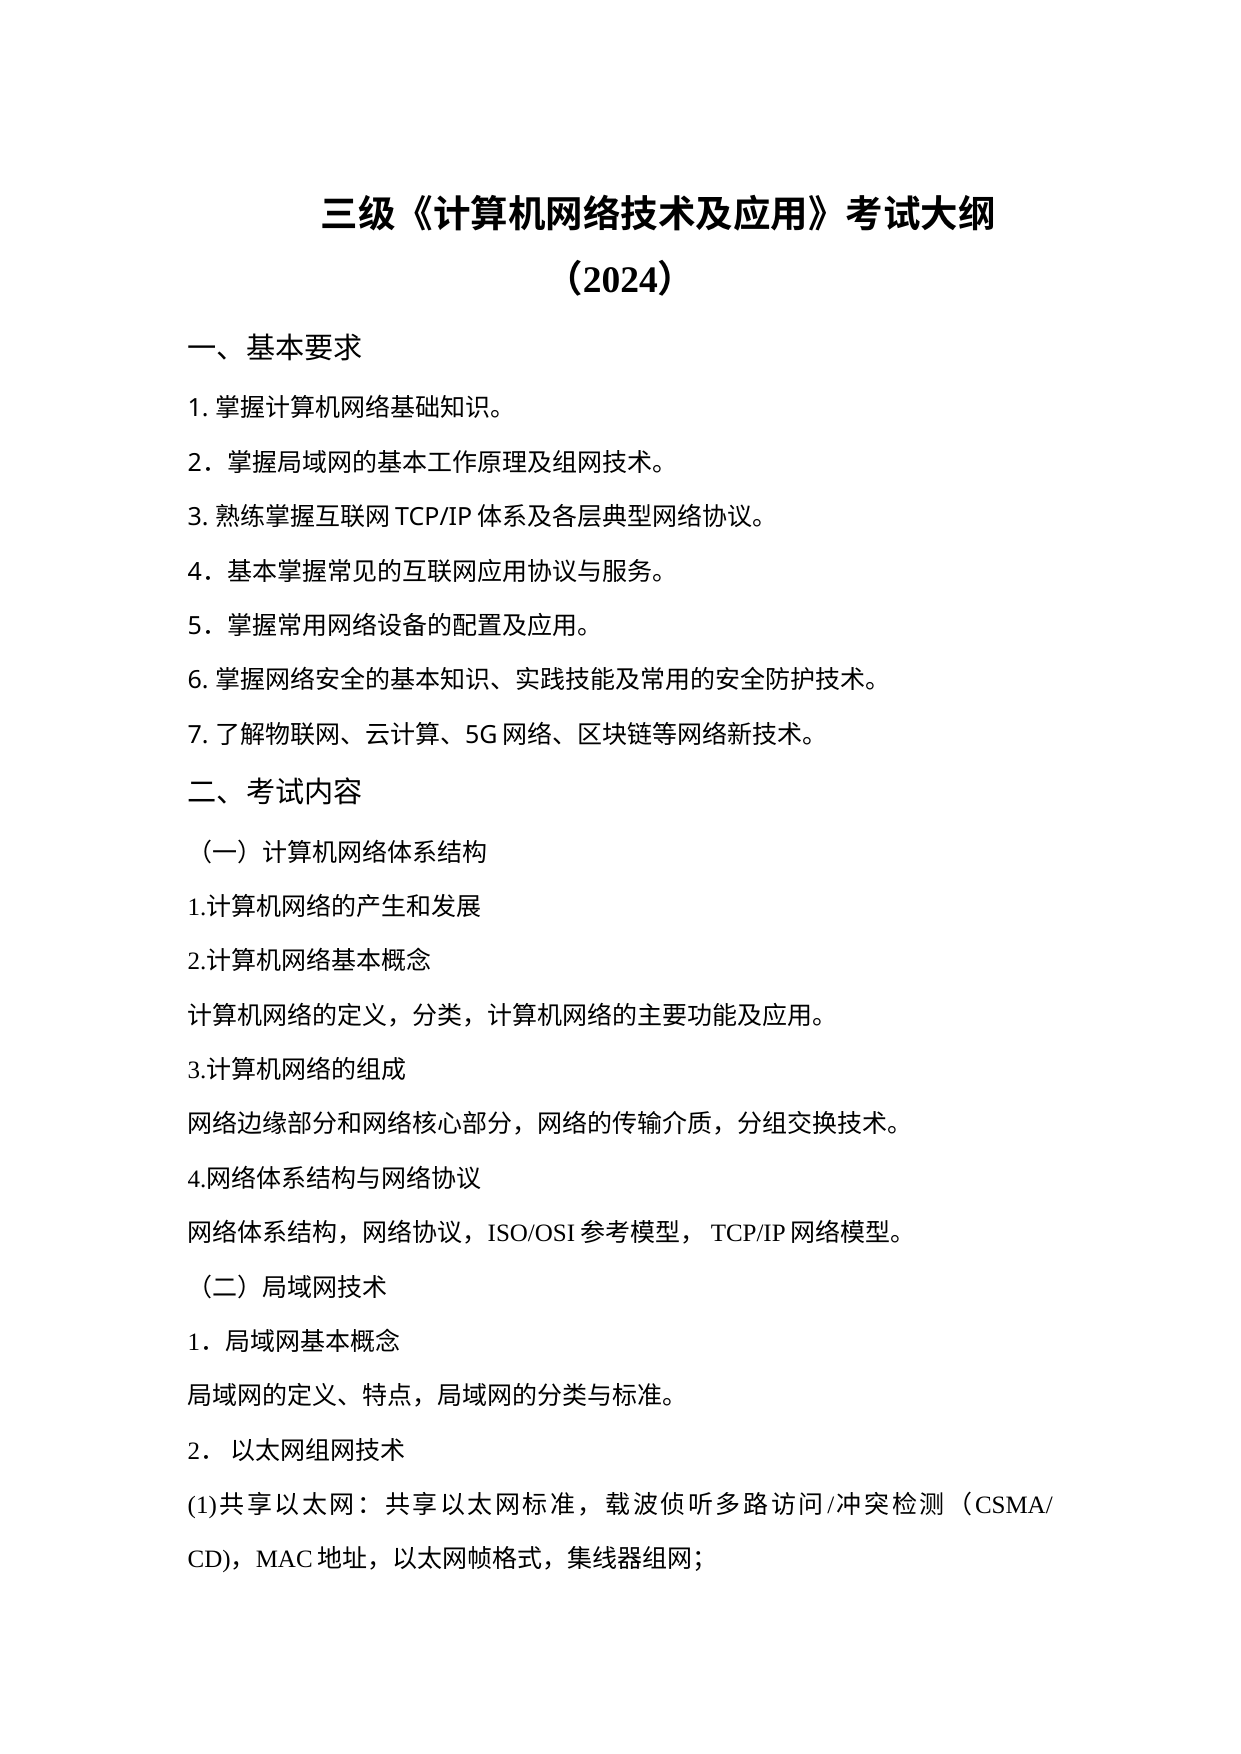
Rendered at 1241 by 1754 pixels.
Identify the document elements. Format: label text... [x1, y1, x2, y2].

text 1. 掌握计算机网络基础知识。 [187, 388, 1053, 424]
text 计算机网络的定义，分类，计算机网络的主要功能及应用。 [187, 995, 1053, 1031]
text 3.计算机网络的组成 [187, 1049, 1053, 1086]
text 1．局域网基本概念 [187, 1321, 1053, 1358]
text (1)共享以太网：共享以太网标准，载波侦听多路访问/冲突检测（CSMA/CD)，MAC地址，以太网帧格式，集线器组网； [187, 1484, 1053, 1575]
text 2．掌握局域网的基本工作原理及组网技术。 [187, 442, 1053, 478]
text 4.网络体系结构与网络协议 [187, 1158, 1053, 1194]
text 网络边缘部分和网络核心部分，网络的传输介质，分组交换技术。 [187, 1104, 1053, 1140]
text 网络体系结构，网络协议，ISO/OSI参考模型， TCP/IP网络模型。 [187, 1213, 1053, 1249]
text （一）计算机网络体系结构 [187, 832, 1053, 868]
text 6. 掌握网络安全的基本知识、实践技能及常用的安全防护技术。 [187, 660, 1053, 696]
text 5．掌握常用网络设备的配置及应用。 [187, 605, 1053, 642]
text 7. 了解物联网、云计算、5G网络、区块链等网络新技术。 [187, 714, 1053, 750]
title 三级《计算机网络技术及应用》考试大纲（2024） [187, 178, 1053, 308]
text 1.计算机网络的产生和发展 [187, 886, 1053, 923]
text 4．基本掌握常见的互联网应用协议与服务。 [187, 551, 1053, 587]
text 3. 熟练掌握互联网TCP/IP体系及各层典型网络协议。 [187, 497, 1053, 533]
text （二）局域网技术 [187, 1267, 1053, 1303]
text 2.计算机网络基本概念 [187, 941, 1053, 977]
text 一、基本要求 [187, 324, 1053, 367]
text 局域网的定义、特点，局域网的分类与标准。 [187, 1376, 1053, 1412]
text 2． 以太网组网技术 [187, 1430, 1053, 1466]
text 二、考试内容 [187, 768, 1053, 811]
